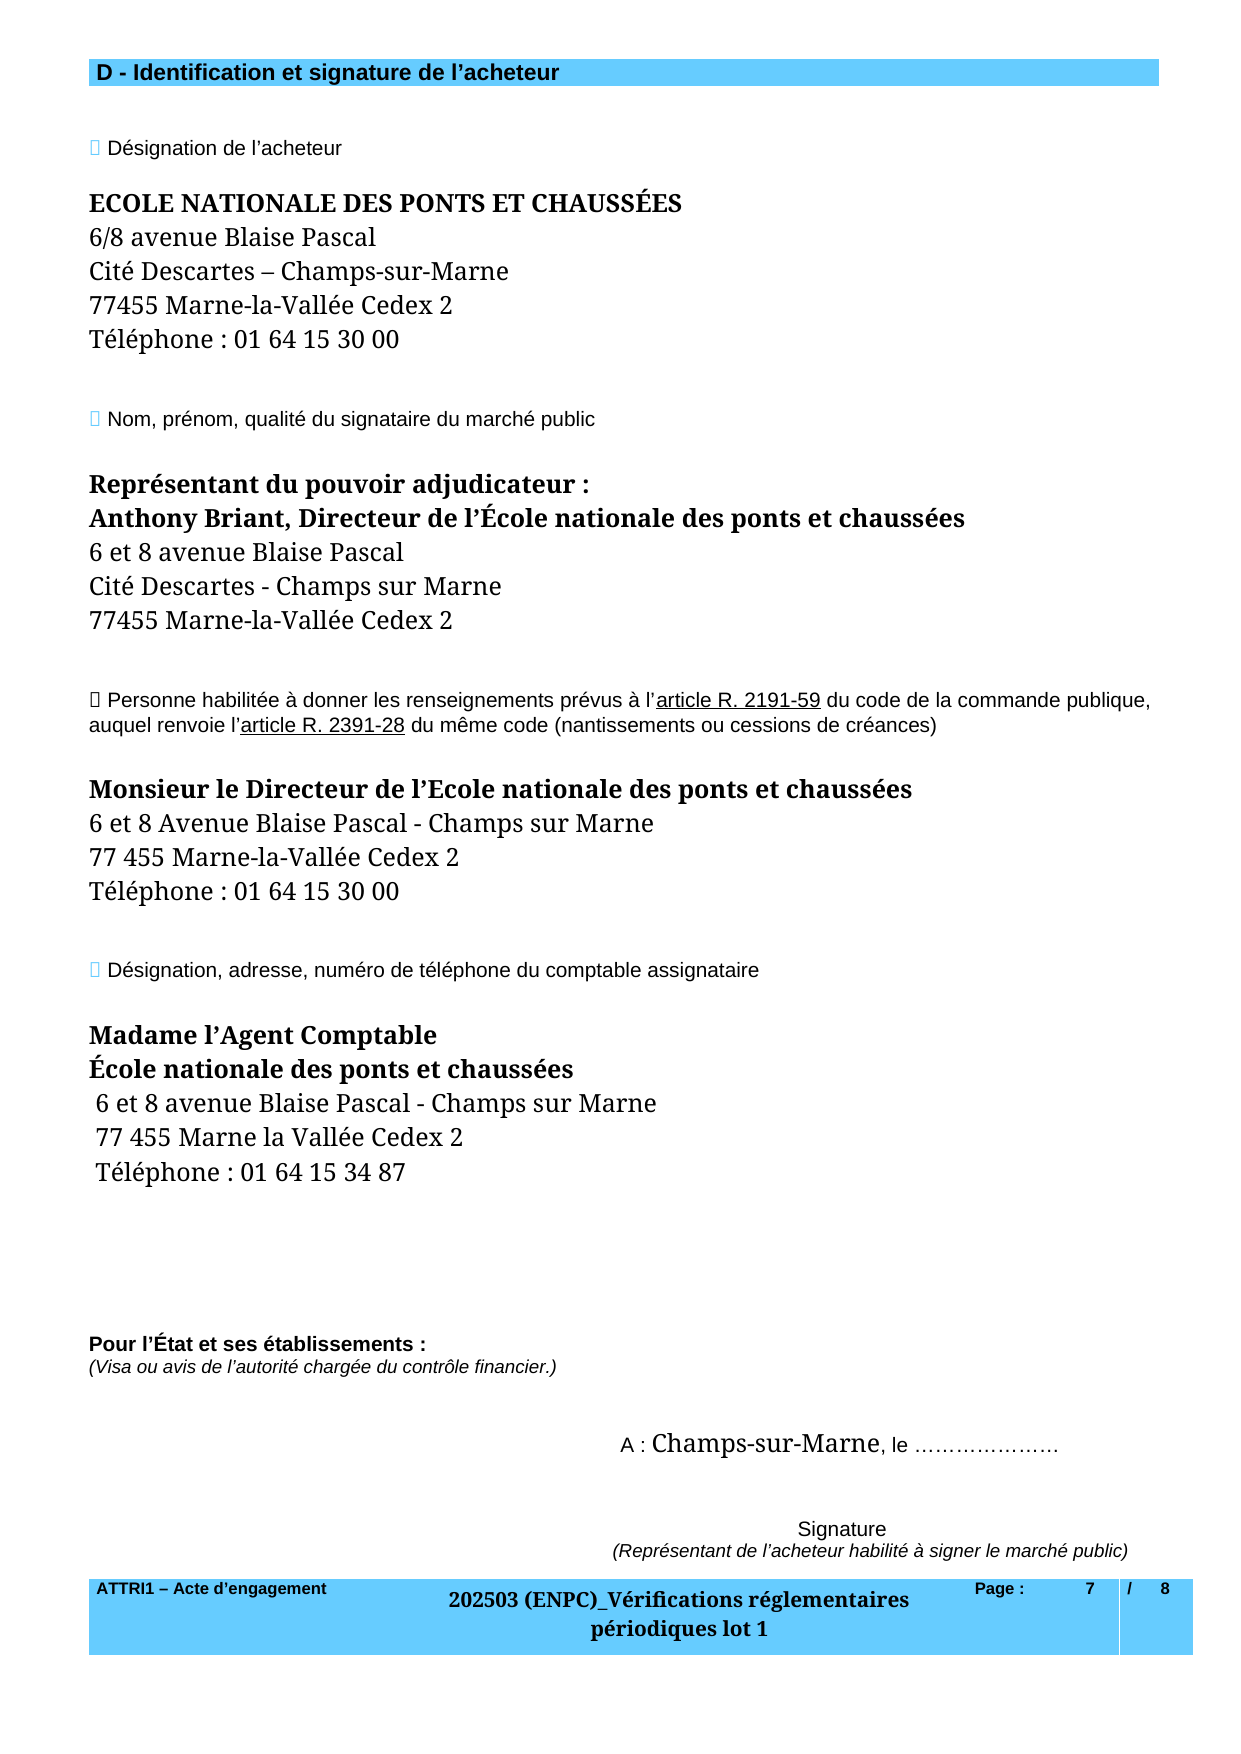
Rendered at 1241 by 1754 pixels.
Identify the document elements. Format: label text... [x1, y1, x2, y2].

list Ecole Nationale des Ponts et Chaussées [89, 186, 1152, 220]
text Téléphone : 01 64 15 34 87 [89, 1154, 1152, 1188]
list 77455 Marne-la-Vallée Cedex 2 [89, 288, 1152, 322]
subtitle  Désignation de l’acheteur [89, 133, 1152, 162]
text 6 et 8 avenue Blaise Pascal [89, 535, 1152, 569]
text 77 455 Marne la Vallée Cedex 2 [89, 1120, 1152, 1154]
table_header D - Identification et signature de l’acheteur [89, 59, 1159, 86]
text (Représentant de l’acheteur habilité à signer le marché public) [591, 1540, 1152, 1562]
text Monsieur le Directeur de l’Ecole nationale des ponts et chaussées [89, 771, 1152, 805]
text Madame l’Agent Comptable [89, 1018, 1152, 1052]
text  Nom, prénom, qualité du signataire du marché public [89, 404, 1152, 432]
text École nationale des ponts et chaussées [89, 1052, 1152, 1086]
text A : Champs-sur-Marne, le ………………… [89, 1425, 1152, 1459]
text 77455 Marne-la-Vallée Cedex 2 [89, 603, 1152, 637]
text Représentant du pouvoir adjudicateur : [89, 467, 1152, 501]
text (Visa ou avis de l’autorité chargée du contrôle financier.) [89, 1356, 1152, 1377]
text 77 455 Marne-la-Vallée Cedex 2 [89, 839, 1152, 873]
text 6 et 8 avenue Blaise Pascal - Champs sur Marne [89, 1086, 1152, 1120]
text Signature [797, 1516, 1152, 1540]
text Cité Descartes - Champs sur Marne [89, 569, 1152, 603]
text Anthony Briant, Directeur de l’École nationale des ponts et chaussées [89, 501, 1152, 535]
text Téléphone : 01 64 15 30 00 [89, 873, 1152, 907]
text 6 et 8 Avenue Blaise Pascal - Champs sur Marne [89, 805, 1152, 839]
list Cité Descartes – Champs-sur-Marne [89, 254, 1152, 288]
text  Personne habilitée à donner les renseignements prévus à l’article R. 2191-59 du code de la commande publique, auquel renvoie l’article R. 2391-28 du même code (nantissements ou cessions de créances) [89, 685, 1152, 737]
list Téléphone : 01 64 15 30 00 [89, 322, 1152, 356]
text  Désignation, adresse, numéro de téléphone du comptable assignataire [89, 955, 1152, 984]
list 6/8 avenue Blaise Pascal [89, 220, 1152, 254]
text Pour l’État et ses établissements : [89, 1332, 1152, 1356]
